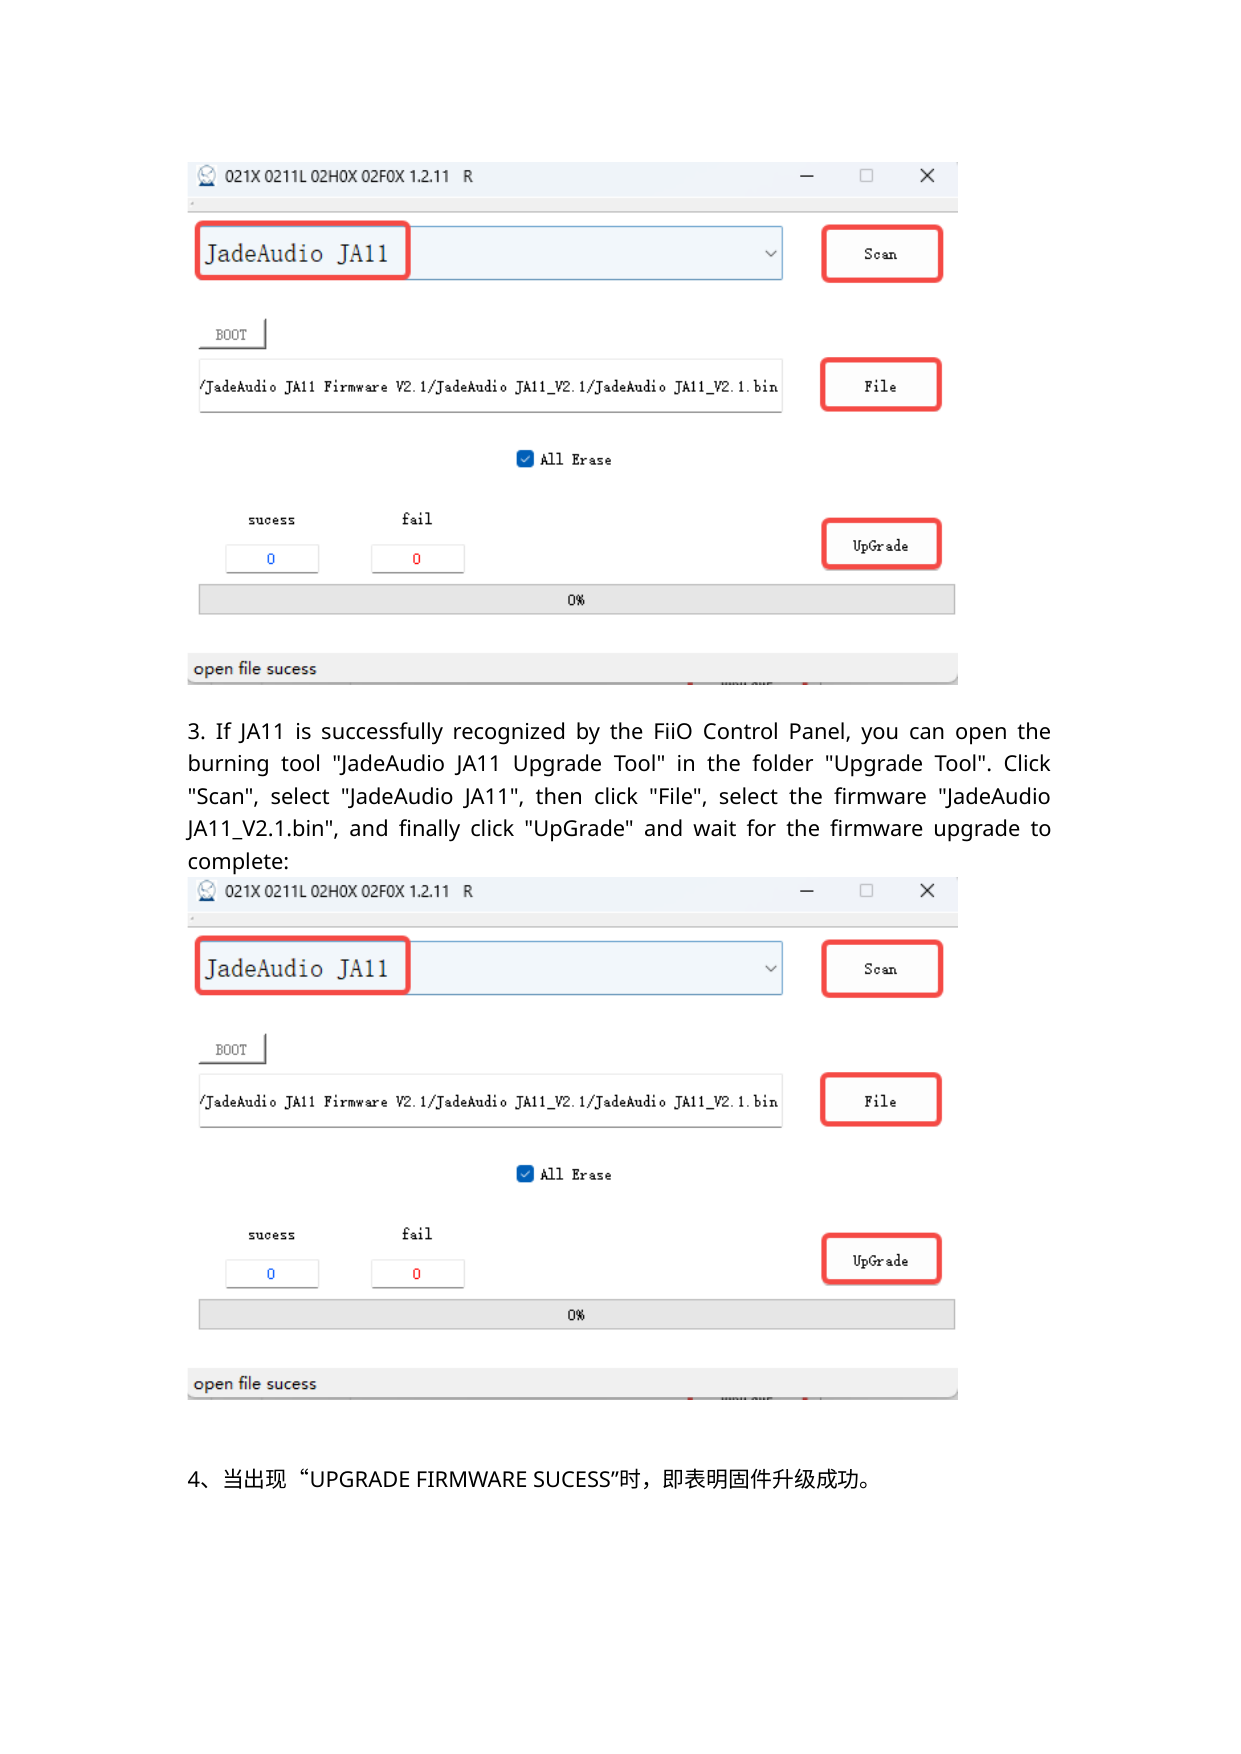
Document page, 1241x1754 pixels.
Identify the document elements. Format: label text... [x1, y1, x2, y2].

picture [187, 877, 958, 1400]
text 4、当出现“UPGRADE FIRMWARE SUCESS”时，即表明固件升级成功。 [187, 1462, 1053, 1494]
text 3. If JA11 is successfully recognized by the FiiO Control Panel, you can open the burning tool "JadeAudio JA11 Upgrade Tool" in the folder "Upgrade Tool". Click "Scan", select "JadeAudio JA11", then click "File", select the firmware "JadeAudio JA11_V2.1.bin", and finally click "UpGrade" and wait for the firmware upgrade to complete: [187, 714, 1053, 877]
picture [187, 162, 958, 685]
